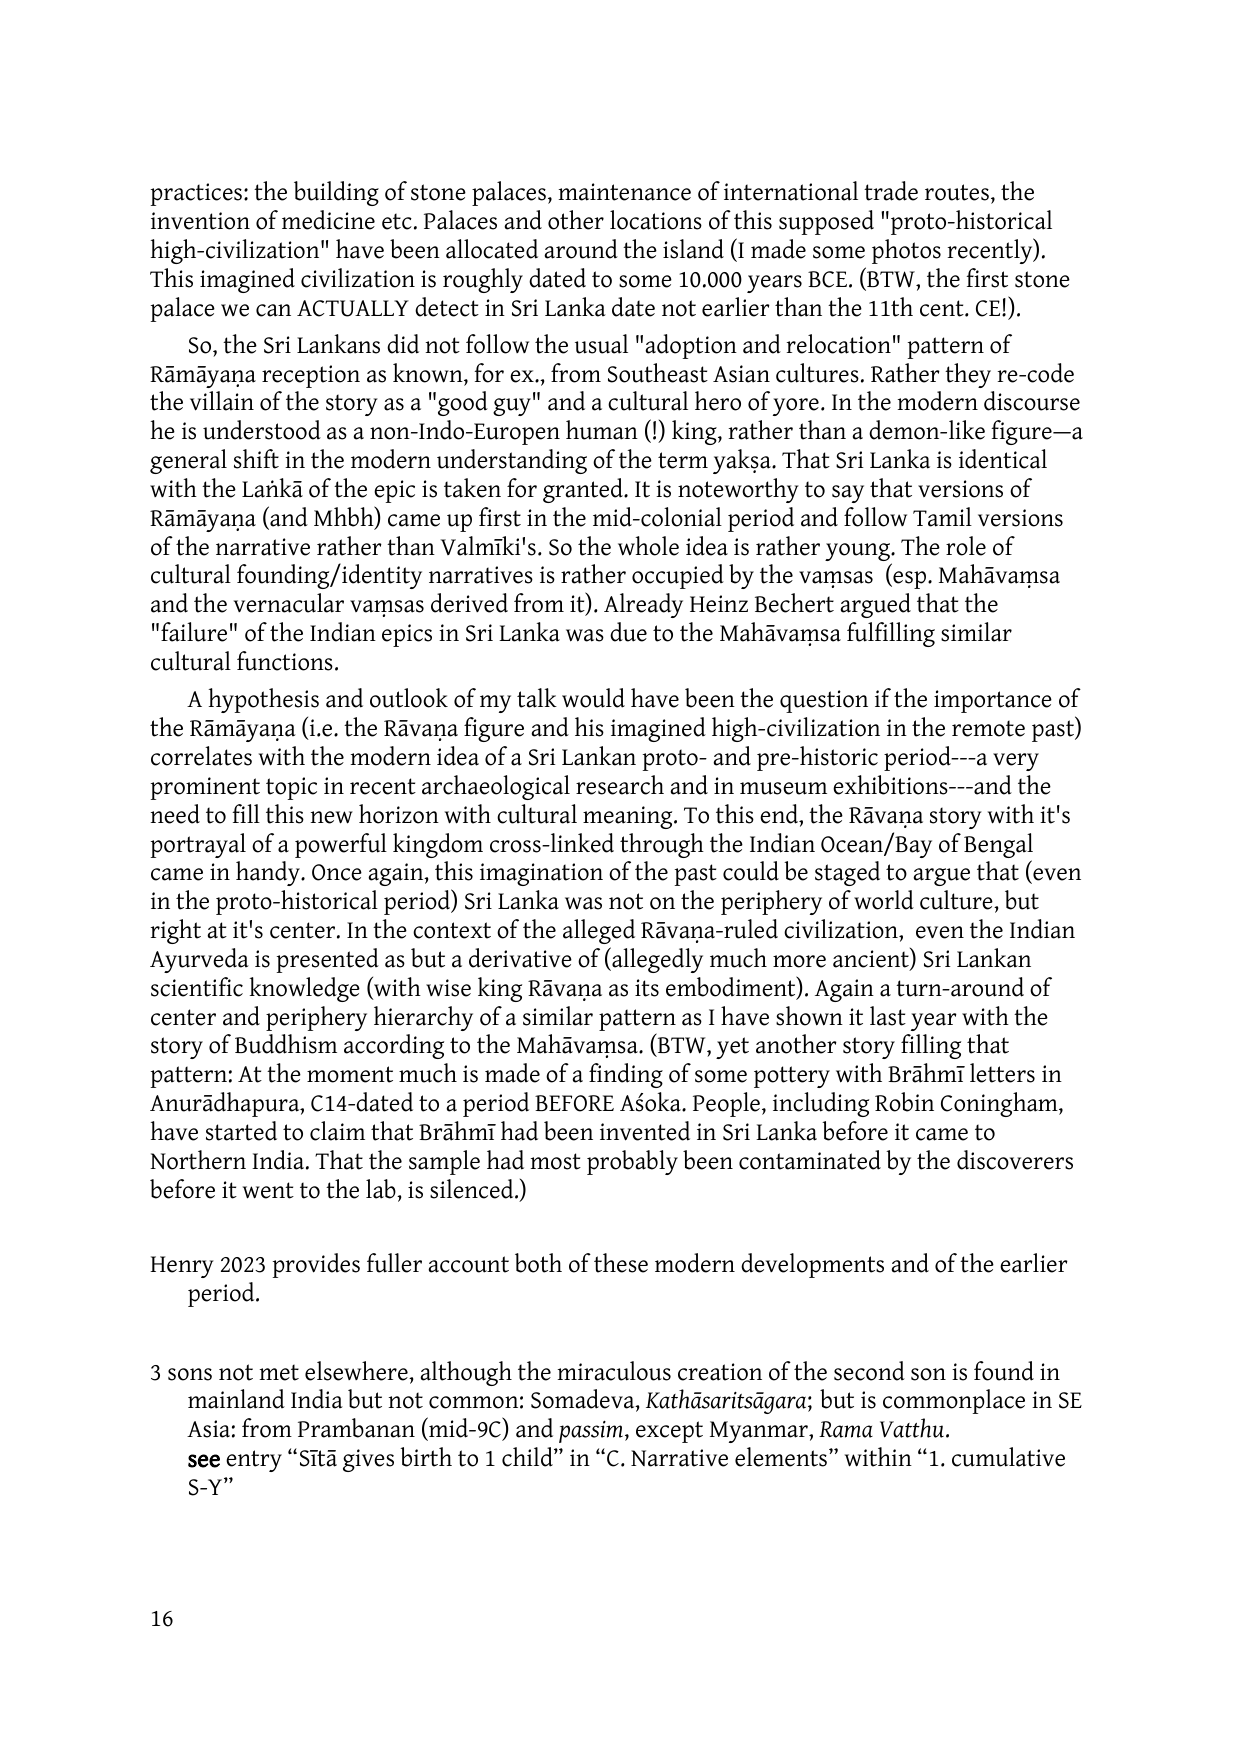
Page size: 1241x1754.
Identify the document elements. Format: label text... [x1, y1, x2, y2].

text So, the Sri Lankans did not follow the usual "adoption and relocation" pattern of Rāmāyaṇa reception as known, for ex., from Southeast Asian cultures. Rather they re-code the villain of the story as a "good guy" and a cultural hero of yore. In the modern discourse he is understood as a non-Indo-Europen human (!) king, rather than a demon-like figure—a general shift in the modern understanding of the term yakṣa. That Sri Lanka is identical with the Laṅkā of the epic is taken for granted. It is noteworthy to say that versions of Rāmāyaṇa (and Mhbh) came up first in the mid-colonial period and follow Tamil versions of the narrative rather than Valmīki's. So the whole idea is rather young. The role of cultural founding/identity narratives is rather occupied by the vaṃsas (esp. Mahāvaṃsa and the vernacular vaṃsas derived from it). Already Heinz Bechert argued that the "failure" of the Indian epics in Sri Lanka was due to the Mahāvaṃsa fulfilling similar cultural functions. [150, 331, 1090, 677]
text A hypothesis and outlook of my talk would have been the question if the importance of the Rāmāyaṇa (i.e. the Rāvaṇa figure and his imagined high-civilization in the remote past) correlates with the modern idea of a Sri Lankan proto- and pre-historic period---a very prominent topic in recent archaeological research and in museum exhibitions---and the need to fill this new horizon with cultural meaning. To this end, the Rāvaṇa story with it's portrayal of a powerful kingdom cross-linked through the Indian Ocean/Bay of Bengal came in handy. Once again, this imagination of the past could be staged to argue that (even in the proto-historical period) Sri Lanka was not on the periphery of world culture, but right at it's center. In the context of the alleged Rāvaṇa-ruled civilization, even the Indian Ayurveda is presented as but a derivative of (allegedly much more ancient) Sri Lankan scientific knowledge (with wise king Rāvaṇa as its embodiment). Again a turn-around of center and periphery hierarchy of a similar pattern as I have shown it last year with the story of Buddhism according to the Mahāvaṃsa. (BTW, yet another story filling that pattern: At the moment much is made of a finding of some pottery with Brāhmī letters in Anurādhapura, C14-dated to a period BEFORE Aśoka. People, including Robin Coningham, have started to claim that Brāhmī had been invented in Sri Lanka before it came to Northern India. That the sample had most probably been contaminated by the discoverers before it went to the lab, is silenced.) [150, 686, 1090, 1205]
text 3 sons not met elsewhere, although the miraculous creation of the second son is found in mainland India but not common: Somadeva, Kathāsaritsāgara; but is commonplace in SE Asia: from Prambanan (mid-9C) and passim, except Myanmar, Rama Vatthu. see entry “Sītā gives birth to 1 child” in “C. Narrative elements” within “1. cumulative S-Y” [150, 1358, 1090, 1531]
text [150, 178, 1090, 323]
text Henry 2023 provides fuller account both of these modern developments and of the earlier period. [150, 1251, 1090, 1308]
